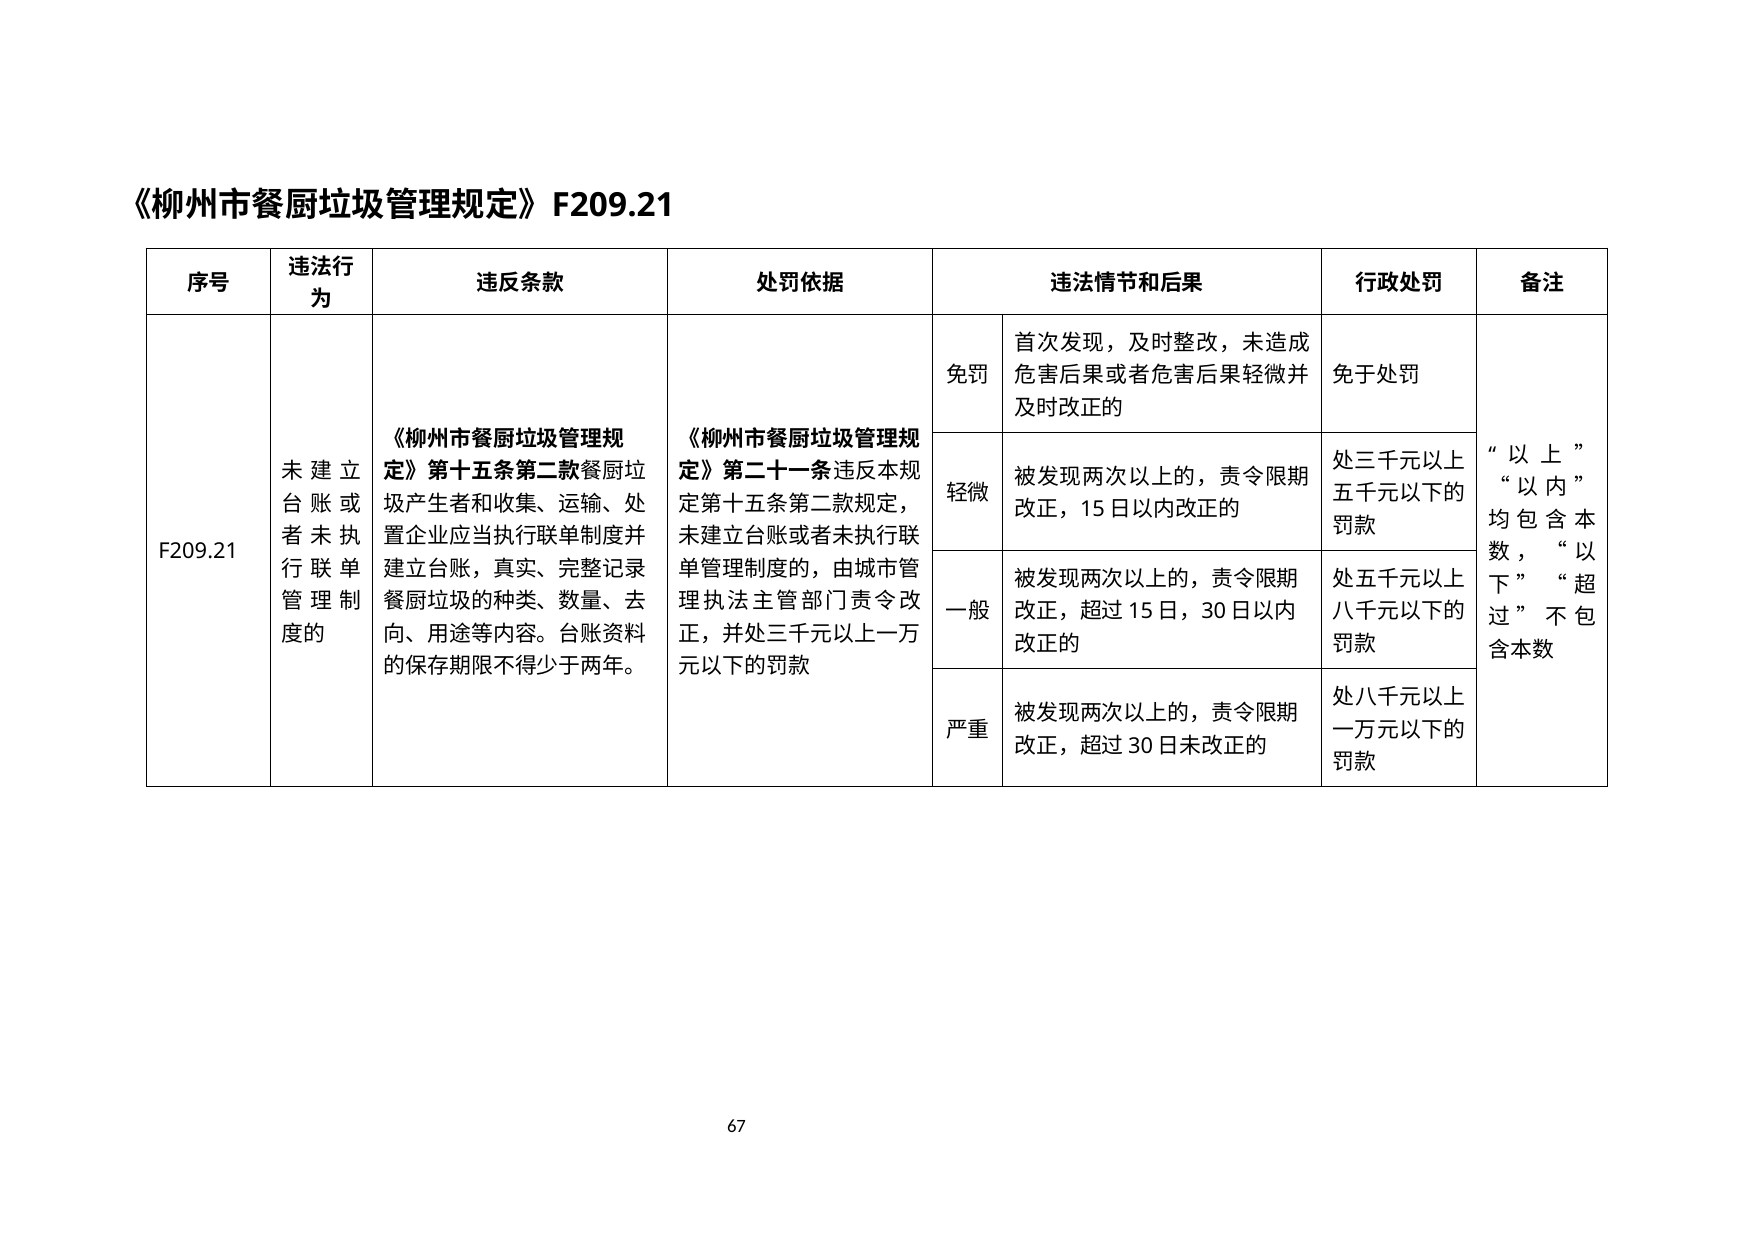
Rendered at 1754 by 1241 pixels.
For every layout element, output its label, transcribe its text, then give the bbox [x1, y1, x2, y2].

table_cell 严重 [933, 669, 1002, 786]
table_cell 未建立台账或者未执行联单管理制度的 [271, 315, 372, 786]
table_cell 一般 [933, 551, 1002, 668]
table_cell 被发现两次以上的，责令限期改正，15日以内改正的 [1003, 433, 1321, 550]
table_header 违反条款 [373, 249, 667, 313]
table_header 序号 [147, 249, 270, 313]
table_header 违法情节和后果 [933, 249, 1321, 313]
table_cell 免罚 [933, 315, 1002, 432]
table_cell 轻微 [933, 433, 1002, 550]
table_cell F209.21 [147, 315, 270, 786]
table_cell 《柳州市餐厨垃圾管理规定》第十五条第二款餐厨垃圾产生者和收集、运输、处置企业应当执行联单制度并建立台账，真实、完整记录餐厨垃圾的种类、数量、去向、用途等内容。台账资料的保存期限不得少于两年。 [373, 315, 667, 786]
table_cell 免于处罚 [1322, 315, 1476, 432]
table_cell 首次发现，及时整改，未造成危害后果或者危害后果轻微并及时改正的 [1003, 315, 1321, 432]
table_cell 被发现两次以上的，责令限期改正，超过30日未改正的 [1003, 669, 1321, 786]
table_header 行政处罚 [1322, 249, 1476, 313]
table_cell 处八千元以上一万元以下的罚款 [1322, 669, 1476, 786]
table_cell 处三千元以上五千元以下的罚款 [1322, 433, 1476, 550]
table_header 违法行为 [271, 249, 372, 313]
table_header 处罚依据 [668, 249, 932, 313]
table_cell 处五千元以上八千元以下的罚款 [1322, 551, 1476, 668]
table_cell 被发现两次以上的，责令限期改正，超过15日，30日以内改正的 [1003, 551, 1321, 668]
subtitle 《柳州市餐厨垃圾管理规定》F209.21 [118, 170, 1636, 235]
table_cell 《柳州市餐厨垃圾管理规定》第二十一条违反本规定第十五条第二款规定，未建立台账或者未执行联单管理制度的，由城市管理执法主管部门责令改正，并处三千元以上一万元以下的罚款 [668, 315, 932, 786]
table_header 备注 [1477, 249, 1607, 313]
table_cell “以上”“以内”均包含本数，“以下”“超过”不包含本数 [1477, 315, 1607, 786]
